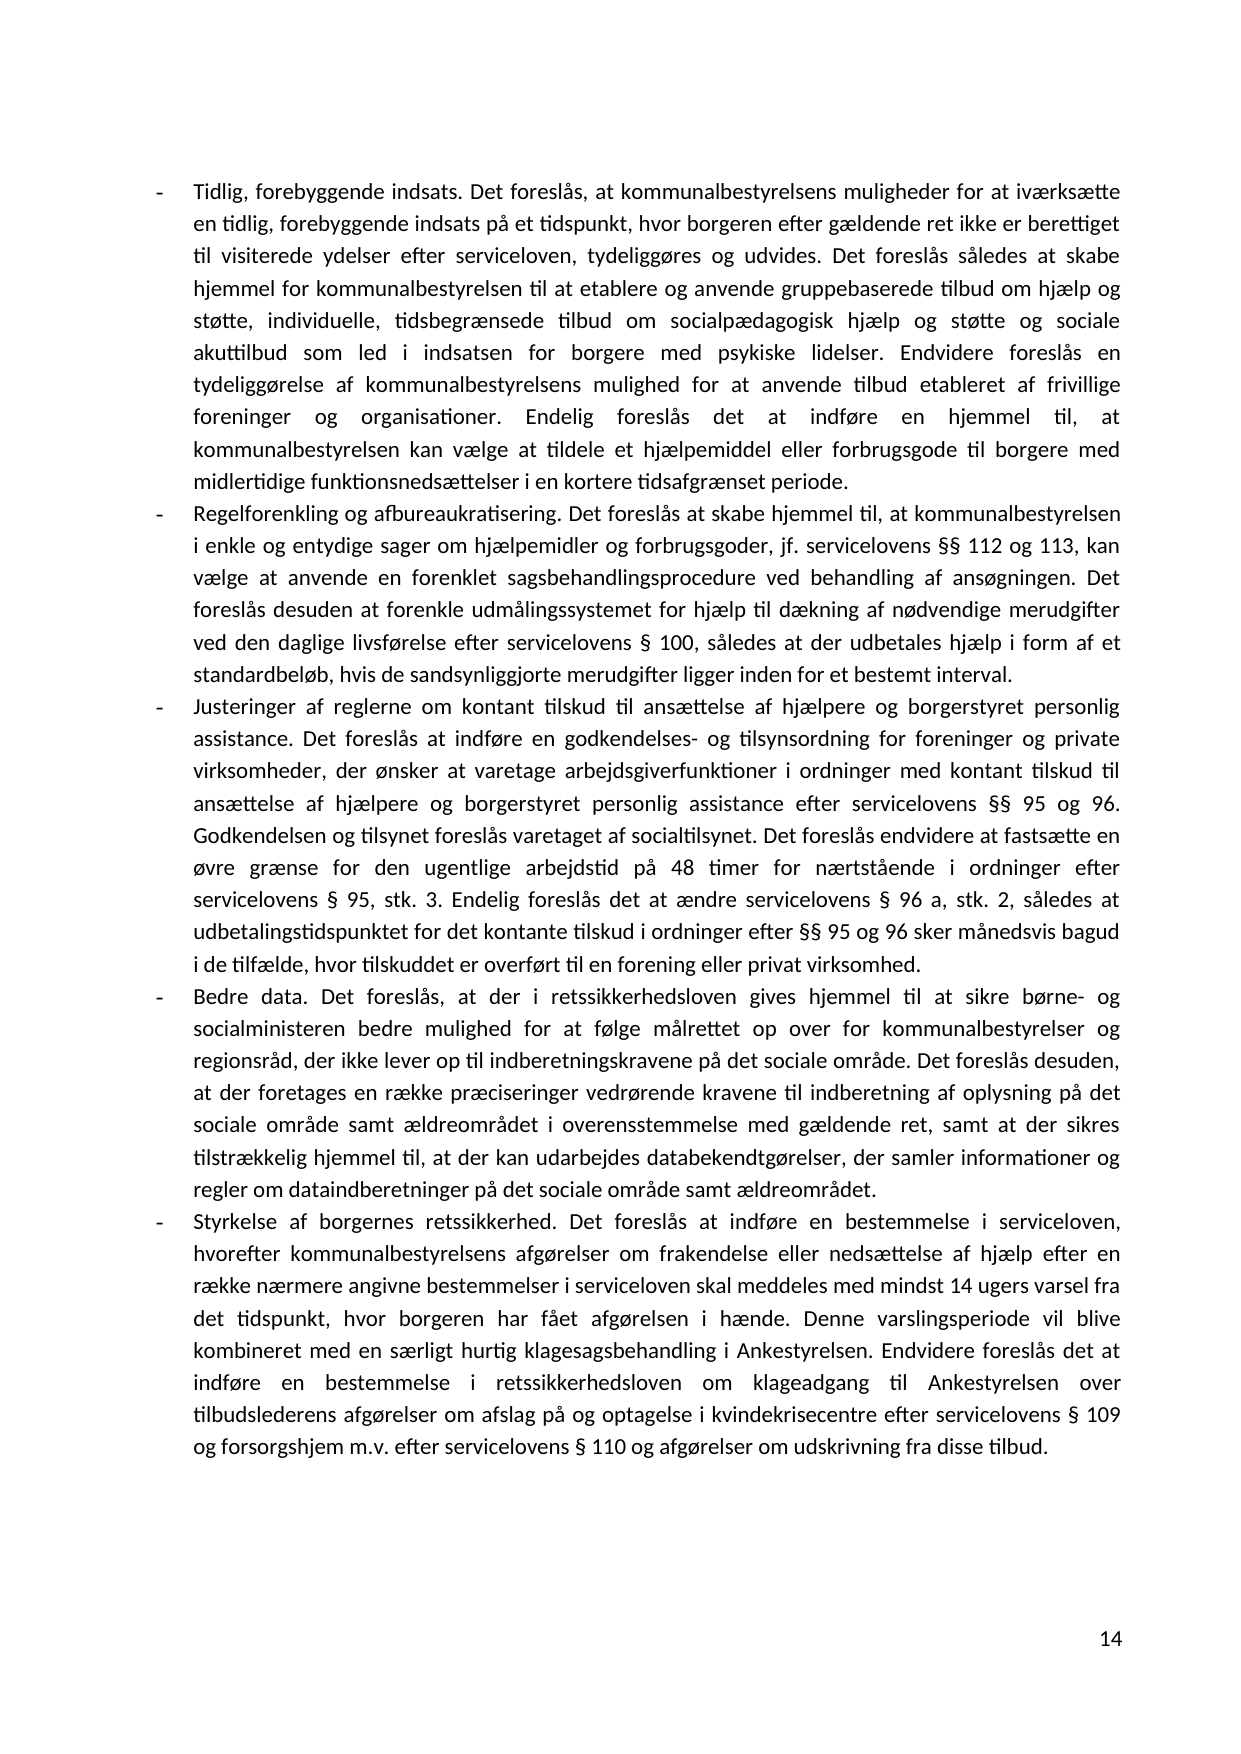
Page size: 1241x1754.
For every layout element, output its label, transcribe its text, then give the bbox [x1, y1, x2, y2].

list Tidlig, forebyggende indsats. Det foreslås, at kommunalbestyrelsens muligheder for at iværksætte en tidlig, forebyggende indsats på et tidspunkt, hvor borgeren efter gældende ret ikke er berettiget til visiterede ydelser efter serviceloven, tydeliggøres og udvides. Det foreslås således at skabe hjemmel for kommunalbestyrelsen til at etablere og anvende gruppebaserede tilbud om hjælp og støtte, individuelle, tidsbegrænsede tilbud om socialpædagogisk hjælp og støtte og sociale akuttilbud som led i indsatsen for borgere med psykiske lidelser. Endvidere foreslås en tydeliggørelse af kommunalbestyrelsens mulighed for at anvende tilbud etableret af frivillige foreninger og organisationer. Endelig foreslås det at indføre en hjemmel til, at kommunalbestyrelsen kan vælge at tildele et hjælpemiddel eller forbrugsgode til borgere med midlertidige funktionsnedsættelser i en kortere tidsafgrænset periode. [156, 177, 1122, 495]
list Regelforenkling og afbureaukratisering. Det foreslås at skabe hjemmel til, at kommunalbestyrelsen i enkle og entydige sager om hjælpemidler og forbrugsgoder, jf. servicelovens §§ 112 og 113, kan vælge at anvende en forenklet sagsbehandlingsprocedure ved behandling af ansøgningen. Det foreslås desuden at forenkle udmålingssystemet for hjælp til dækning af nødvendige merudgifter ved den daglige livsførelse efter servicelovens § 100, således at der udbetales hjælp i form af et standardbeløb, hvis de sandsynliggjorte merudgifter ligger inden for et bestemt interval. [156, 499, 1122, 688]
list Bedre data. Det foreslås, at der i retssikkerhedsloven gives hjemmel til at sikre børne- og socialministeren bedre mulighed for at følge målrettet op over for kommunalbestyrelser og regionsråd, der ikke lever op til indberetningskravene på det sociale område. Det foreslås desuden, at der foretages en række præciseringer vedrørende kravene til indberetning af oplysning på det sociale område samt ældreområdet i overensstemmelse med gældende ret, samt at der sikres tilstrækkelig hjemmel til, at der kan udarbejdes databekendtgørelser, der samler informationer og regler om dataindberetninger på det sociale område samt ældreområdet. [156, 982, 1122, 1203]
list Styrkelse af borgernes retssikkerhed. Det foreslås at indføre en bestemmelse i serviceloven, hvorefter kommunalbestyrelsens afgørelser om frakendelse eller nedsættelse af hjælp efter en række nærmere angivne bestemmelser i serviceloven skal meddeles med mindst 14 ugers varsel fra det tidspunkt, hvor borgeren har fået afgørelsen i hænde. Denne varslingsperiode vil blive kombineret med en særligt hurtig klagesagsbehandling i Ankestyrelsen. Endvidere foreslås det at indføre en bestemmelse i retssikkerhedsloven om klageadgang til Ankestyrelsen over tilbudslederens afgørelser om afslag på og optagelse i kvindekrisecentre efter servicelovens § 109 og forsorgshjem m.v. efter servicelovens § 110 og afgørelser om udskrivning fra disse tilbud. [156, 1207, 1122, 1461]
list Justeringer af reglerne om kontant tilskud til ansættelse af hjælpere og borgerstyret personlig assistance. Det foreslås at indføre en godkendelses- og tilsynsordning for foreninger og private virksomheder, der ønsker at varetage arbejdsgiverfunktioner i ordninger med kontant tilskud til ansættelse af hjælpere og borgerstyret personlig assistance efter servicelovens §§ 95 og 96. Godkendelsen og tilsynet foreslås varetaget af socialtilsynet. Det foreslås endvidere at fastsætte en øvre grænse for den ugentlige arbejdstid på 48 timer for nærtstående i ordninger efter servicelovens § 95, stk. 3. Endelig foreslås det at ændre servicelovens § 96 a, stk. 2, således at udbetalingstidspunktet for det kontante tilskud i ordninger efter §§ 95 og 96 sker månedsvis bagud i de tilfælde, hvor tilskuddet er overført til en forening eller privat virksomhed. [156, 692, 1122, 978]
